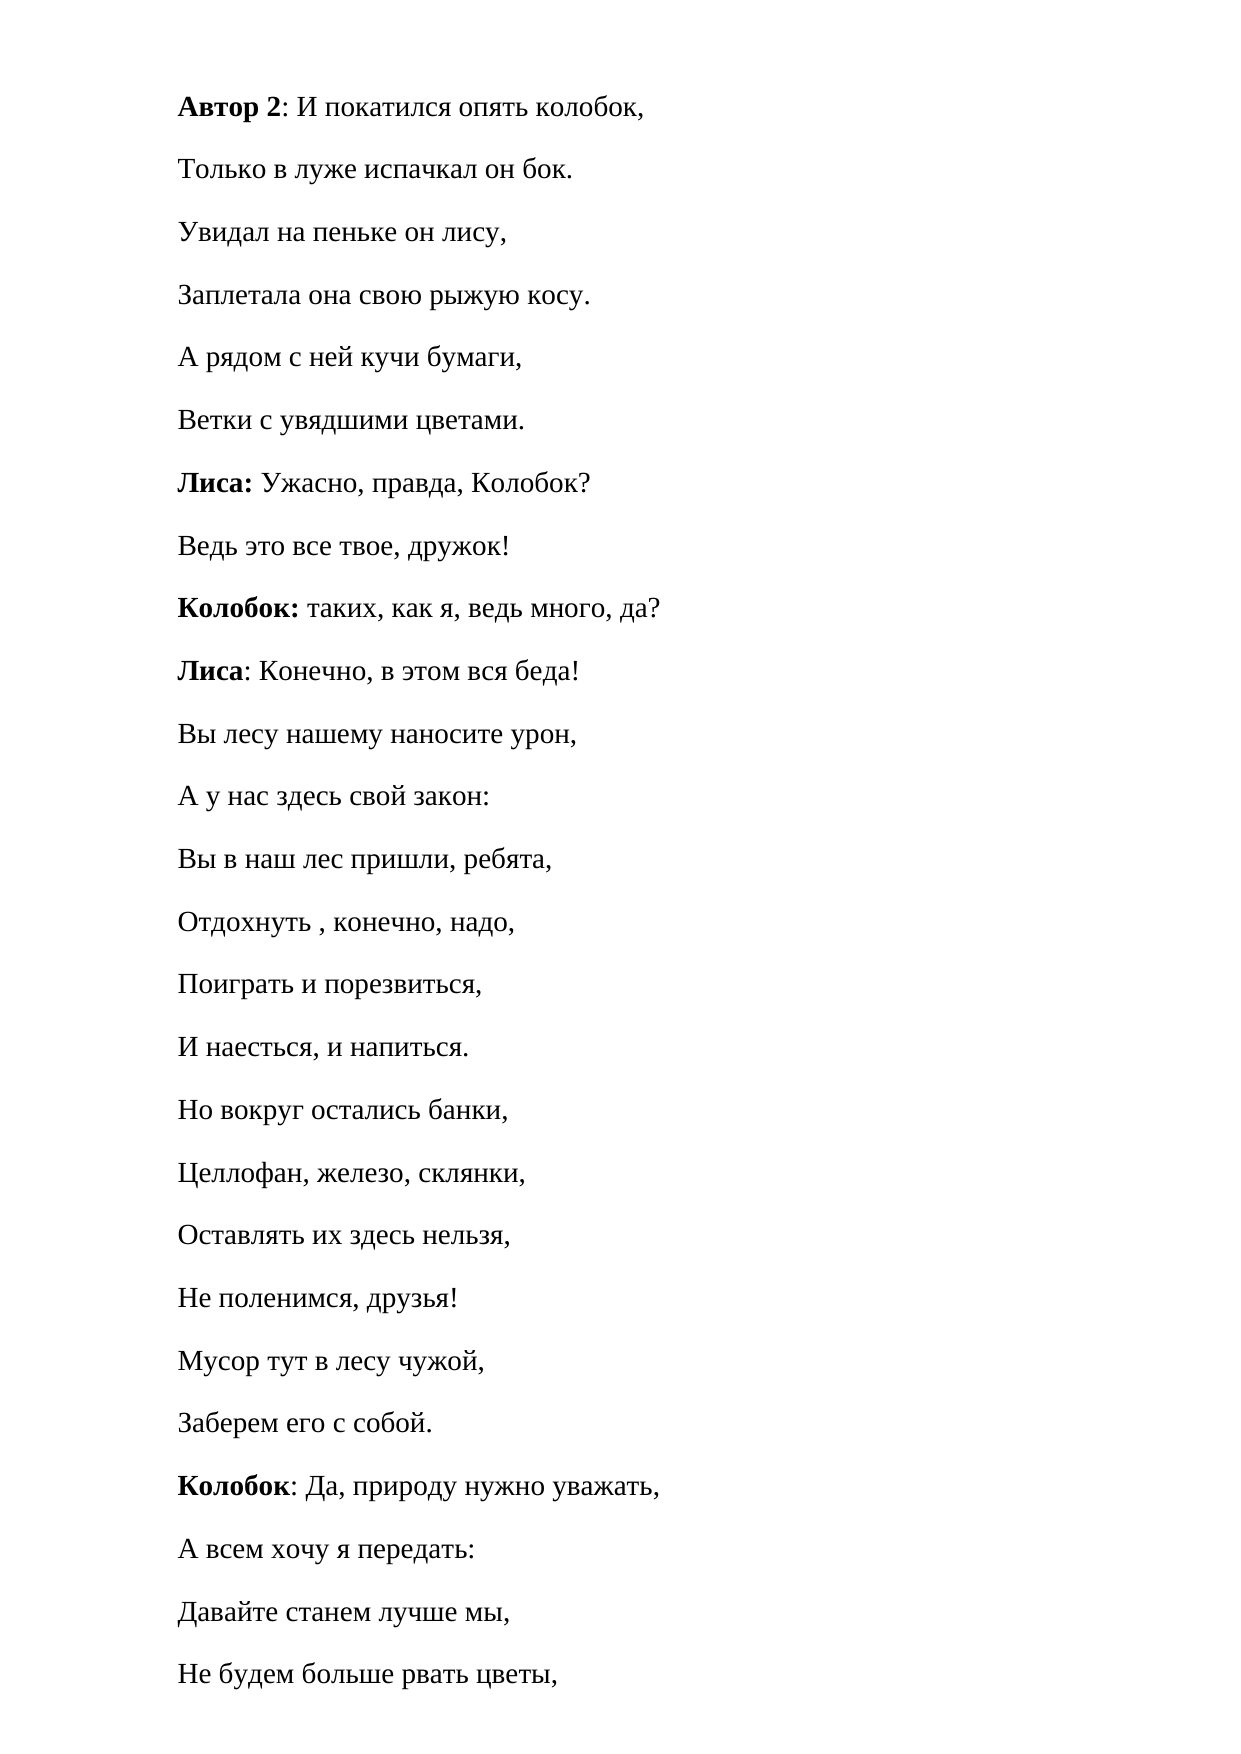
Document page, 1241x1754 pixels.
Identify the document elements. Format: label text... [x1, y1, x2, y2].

text А у нас здесь свой закон: [177, 778, 1152, 812]
text Не поленимся, друзья! [177, 1280, 1152, 1314]
text Колобок: Да, природу нужно уважать, [177, 1468, 1152, 1502]
text Отдохнуть , конечно, надо, [177, 904, 1152, 937]
text Лиса: Конечно, в этом вся беда! [177, 653, 1152, 687]
text Заплетала она свою рыжую косу. [177, 277, 1152, 310]
text Вы в наш лес пришли, ребята, [177, 841, 1152, 875]
text Лиса: Ужасно, правда, Колобок? [177, 465, 1152, 498]
text Ветки с увядшими цветами. [177, 402, 1152, 436]
text Заберем его с собой. [177, 1406, 1152, 1439]
text Не будем больше рвать цветы, [177, 1656, 1152, 1690]
text Мусор тут в лесу чужой, [177, 1343, 1152, 1376]
text Но вокруг остались банки, [177, 1092, 1152, 1126]
text Оставлять их здесь нельзя, [177, 1217, 1152, 1251]
text Вы лесу нашему наносите урон, [177, 716, 1152, 749]
text А всем хочу я передать: [177, 1531, 1152, 1564]
text Целлофан, железо, склянки, [177, 1155, 1152, 1188]
text Автор 2: И покатился опять колобок, [177, 89, 1152, 122]
text И наесться, и напиться. [177, 1029, 1152, 1063]
text А рядом с ней кучи бумаги, [177, 339, 1152, 373]
text Колобок: таких, как я, ведь много, да? [177, 590, 1152, 624]
text Поиграть и порезвиться, [177, 967, 1152, 1000]
text Ведь это все твое, дружок! [177, 528, 1152, 561]
text Только в луже испачкал он бок. [177, 151, 1152, 185]
text Давайте станем лучше мы, [177, 1594, 1152, 1627]
text Увидал на пеньке он лису, [177, 214, 1152, 248]
